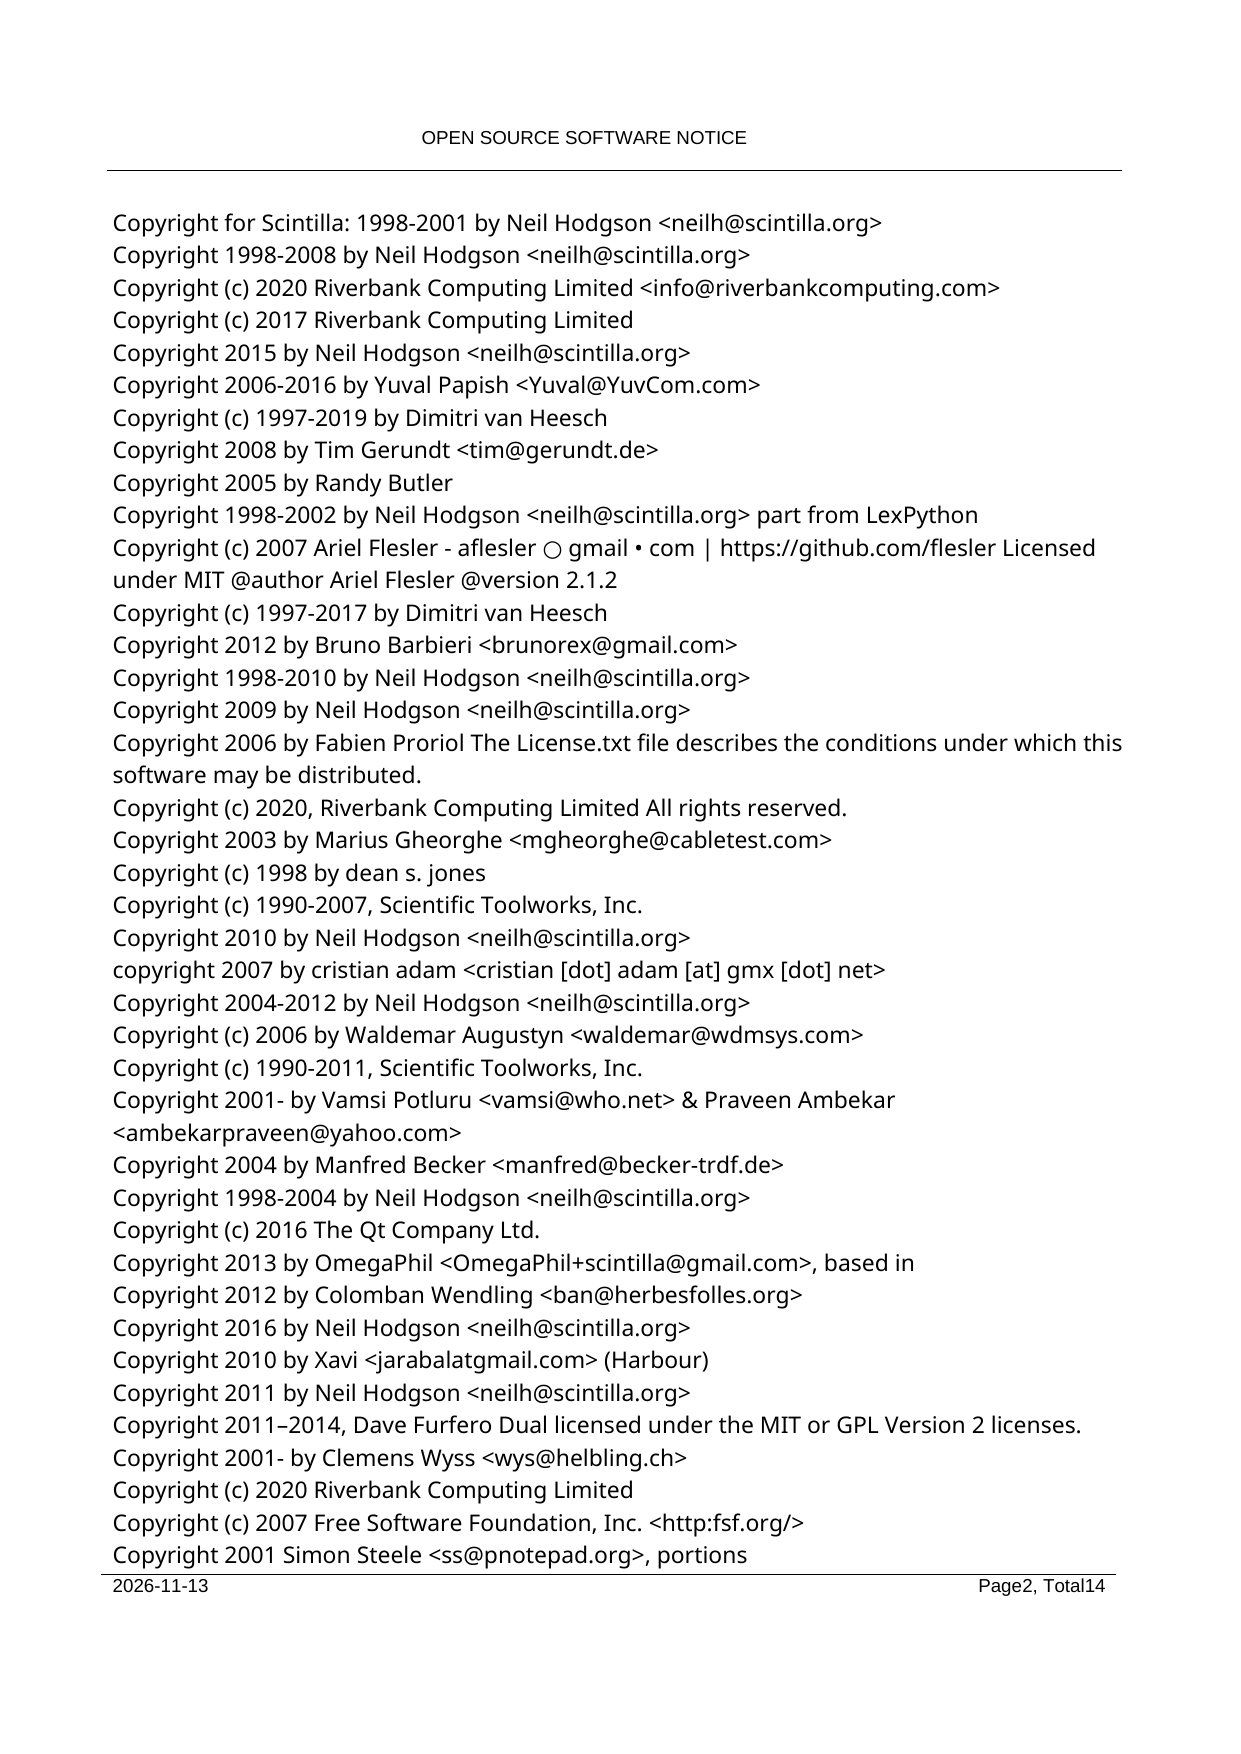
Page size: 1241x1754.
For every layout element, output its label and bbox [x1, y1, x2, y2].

text [112, 206, 1128, 1571]
